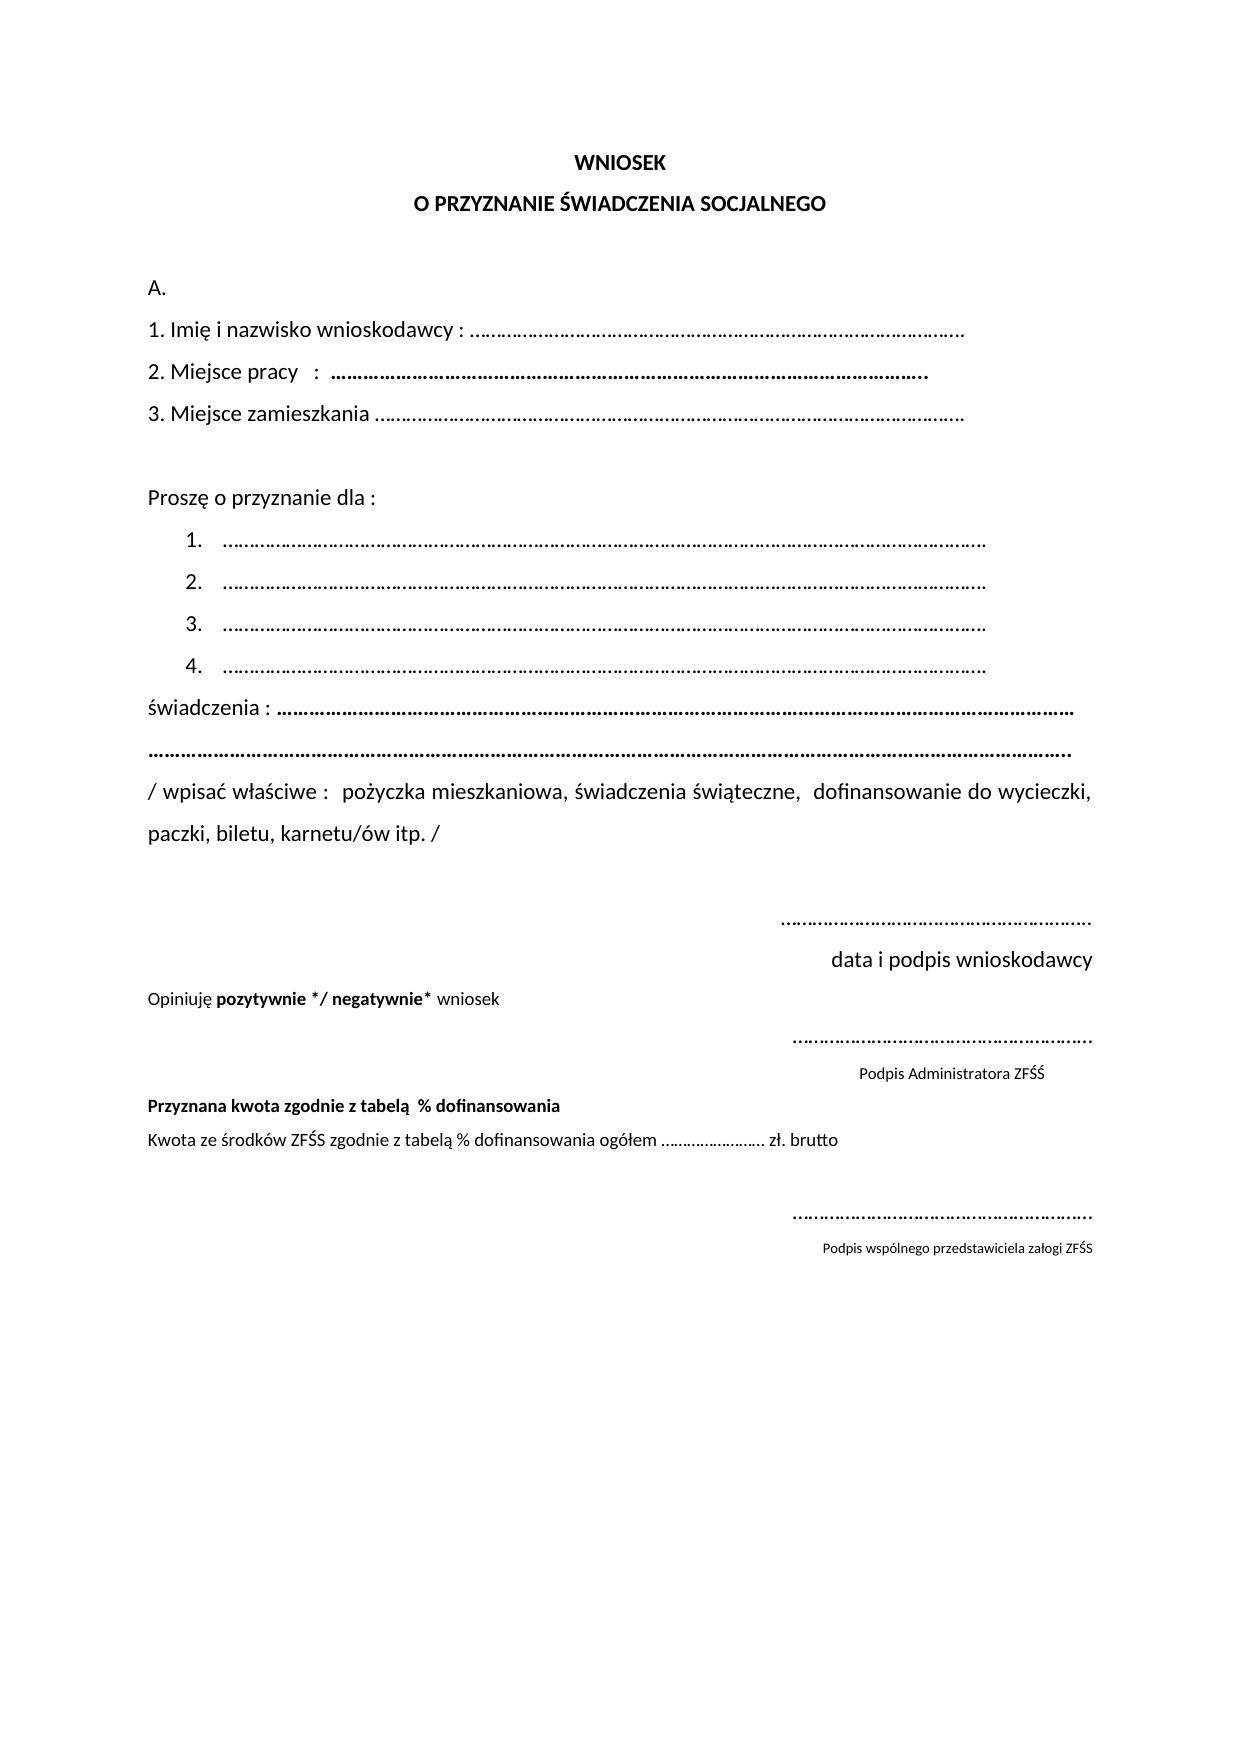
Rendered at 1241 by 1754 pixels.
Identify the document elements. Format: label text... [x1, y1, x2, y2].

text Proszę o przyznanie dla : [148, 483, 1093, 511]
text O PRZYZNANIE ŚWIADCZENIA SOCJALNEGO [148, 189, 1093, 218]
text …………………………………………………………………………………………………………………………………………………….. [148, 735, 1093, 763]
text / wpisać właściwe : pożyczka mieszkaniowa, świadczenia świąteczne, dofinansowanie do wycieczki, paczki, biletu, karnetu/ów itp. / [148, 777, 1093, 847]
list ………………………………………………………………………………………………………………………………. [185, 567, 1093, 595]
text ………………………………………………… [148, 1197, 1093, 1225]
text Kwota ze środków ZFŚS zgodnie z tabelą % dofinansowania ogółem …………………… zł. brutto [148, 1128, 1093, 1151]
text Przyznana kwota zgodnie z tabelą % dofinansowania [148, 1094, 1093, 1117]
text Podpis Administratora ZFŚŚ [738, 1063, 1093, 1084]
text Opiniuję pozytywnie */ negatywnie* wniosek [148, 987, 1093, 1010]
text 1. Imię i nazwisko wnioskodawcy : …………………………………………………………………………………. [148, 316, 1093, 343]
text 2. Miejsce pracy : ……………………………………………………………………………………………….. [148, 357, 1093, 386]
text ………………………………………………….. [148, 903, 1093, 931]
list ………………………………………………………………………………………………………………………………. [185, 609, 1093, 637]
text ………………………………………………… [148, 1022, 1093, 1049]
text świadczenia : ………………………………………………………………………………………………………………………………… [148, 693, 1093, 721]
text 3. Miejsce zamieszkania …………………………………………………………………………………………………. [148, 399, 1093, 427]
text data i podpis wnioskodawcy [148, 945, 1093, 973]
text A. [148, 273, 1093, 302]
text Podpis wspólnego przedstawiciela załogi ZFŚS [148, 1239, 1093, 1257]
text WNIOSEK [148, 148, 1093, 176]
list ………………………………………………………………………………………………………………………………. [185, 525, 1093, 553]
list ………………………………………………………………………………………………………………………………. [185, 651, 1093, 679]
